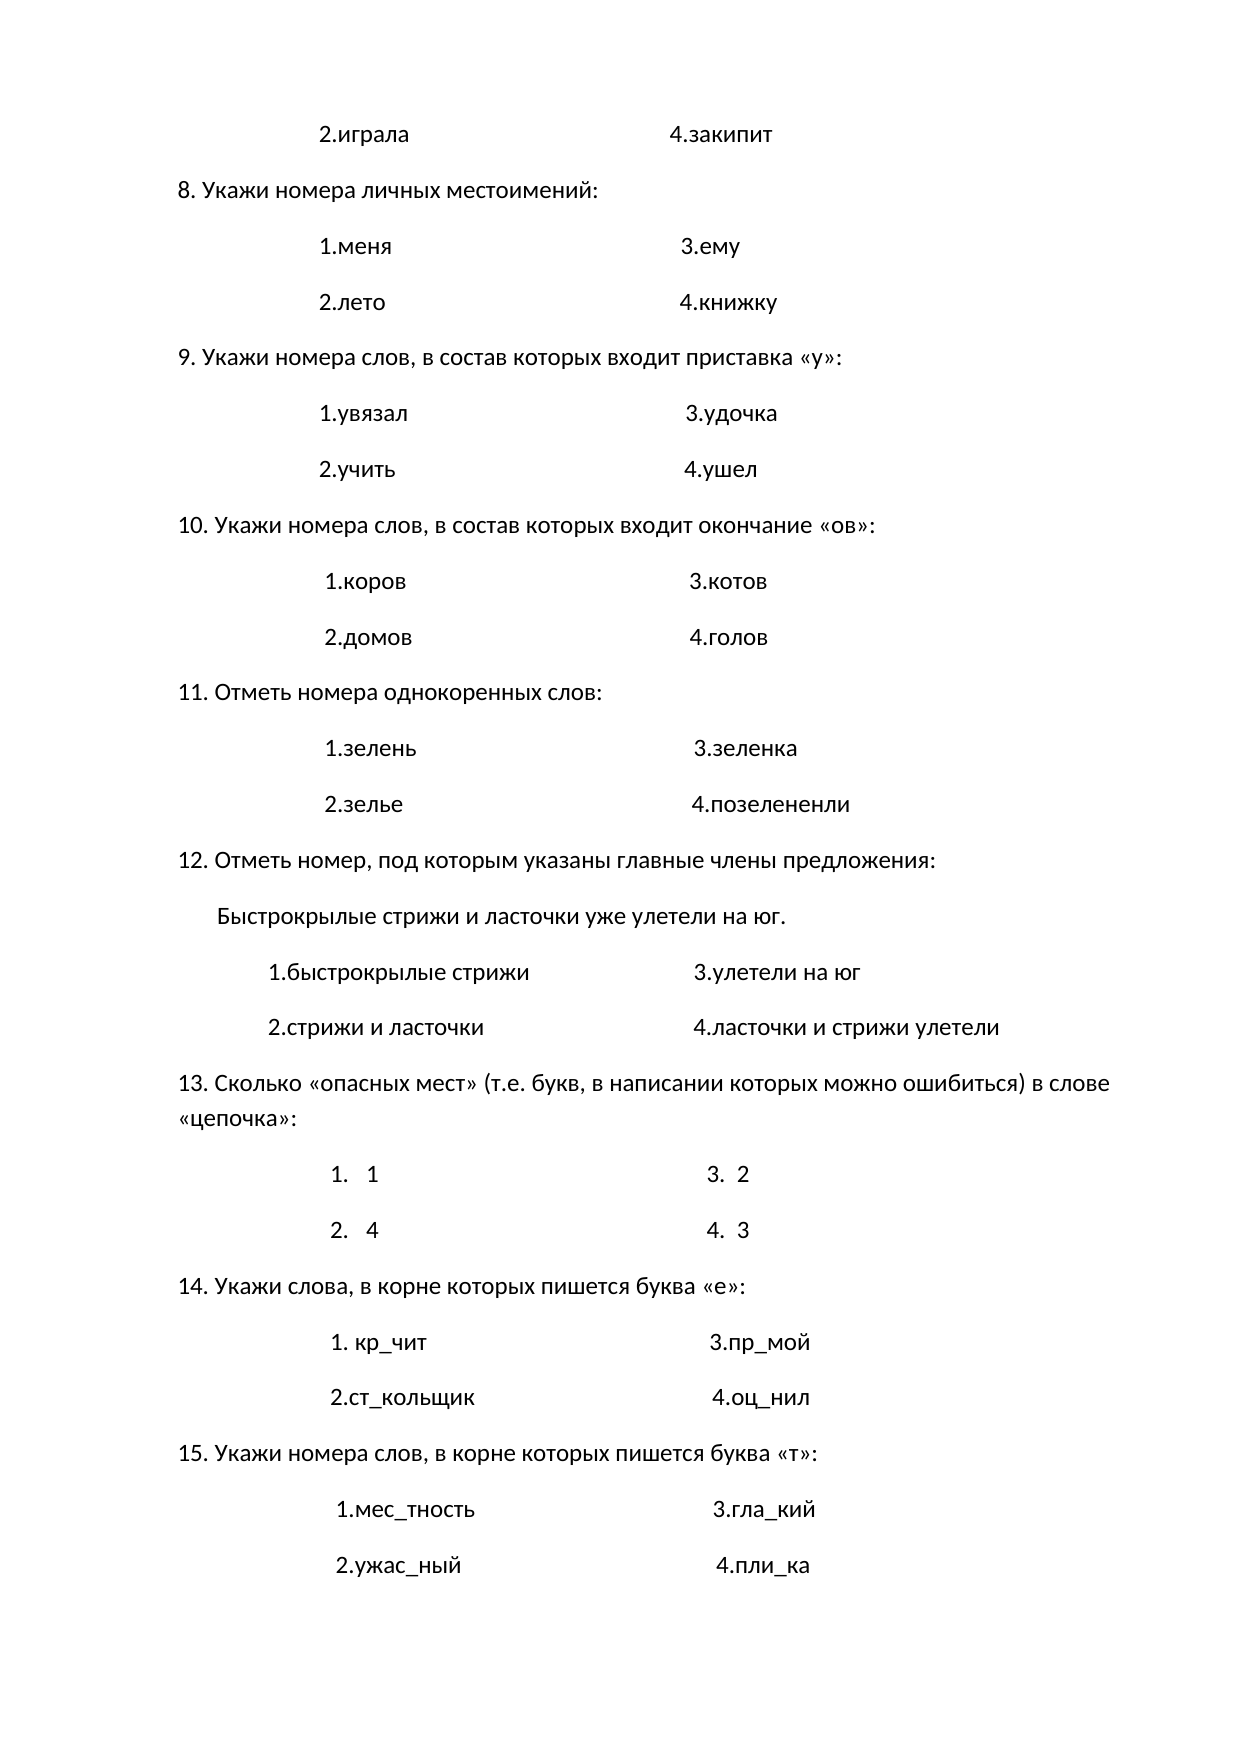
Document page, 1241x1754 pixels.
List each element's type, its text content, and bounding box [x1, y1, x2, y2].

text 2.стрижи и ласточки 4.ласточки и стрижи улетели [177, 1011, 1152, 1042]
text 2.лето 4.книжку [177, 286, 1152, 316]
text 2.учить 4.ушел [177, 453, 1152, 484]
text 1. кр_чит 3.пр_мой [177, 1326, 1152, 1356]
text 11. Отметь номера однокоренных слов: [177, 676, 1152, 707]
text 1. 1 3. 2 [177, 1158, 1152, 1189]
text 2. 4 4. 3 [177, 1214, 1152, 1244]
text 2.зелье 4.позелененли [177, 788, 1152, 819]
text 8. Укажи номера личных местоимений: [177, 174, 1152, 204]
text 2.ужас_ный 4.пли_ка [177, 1549, 1152, 1579]
text 2.играла 4.закипит [177, 118, 1152, 149]
text 12. Отметь номер, под которым указаны главные члены предложения: [177, 844, 1152, 874]
text 1.быстрокрылые стрижи 3.улетели на юг [177, 956, 1152, 986]
text 1.меня 3.ему [177, 230, 1152, 260]
text Быстрокрылые стрижи и ласточки уже улетели на юг. [177, 900, 1152, 930]
text 15. Укажи номера слов, в корне которых пишется буква «т»: [177, 1437, 1152, 1468]
text 10. Укажи номера слов, в состав которых входит окончание «ов»: [177, 509, 1152, 539]
text 1.зелень 3.зеленка [177, 732, 1152, 763]
text 14. Укажи слова, в корне которых пишется буква «е»: [177, 1270, 1152, 1300]
text 1.коров 3.котов [177, 565, 1152, 595]
text 2.домов 4.голов [177, 621, 1152, 651]
text 1.увязал 3.удочка [177, 397, 1152, 428]
text 13. Сколько «опасных мест» (т.е. букв, в написании которых можно ошибиться) в слове «цепочка»: [177, 1067, 1152, 1133]
text 9. Укажи номера слов, в состав которых входит приставка «у»: [177, 341, 1152, 372]
text 1.мес_тность 3.гла_кий [177, 1493, 1152, 1524]
text 2.ст_кольщик 4.оц_нил [177, 1381, 1152, 1412]
